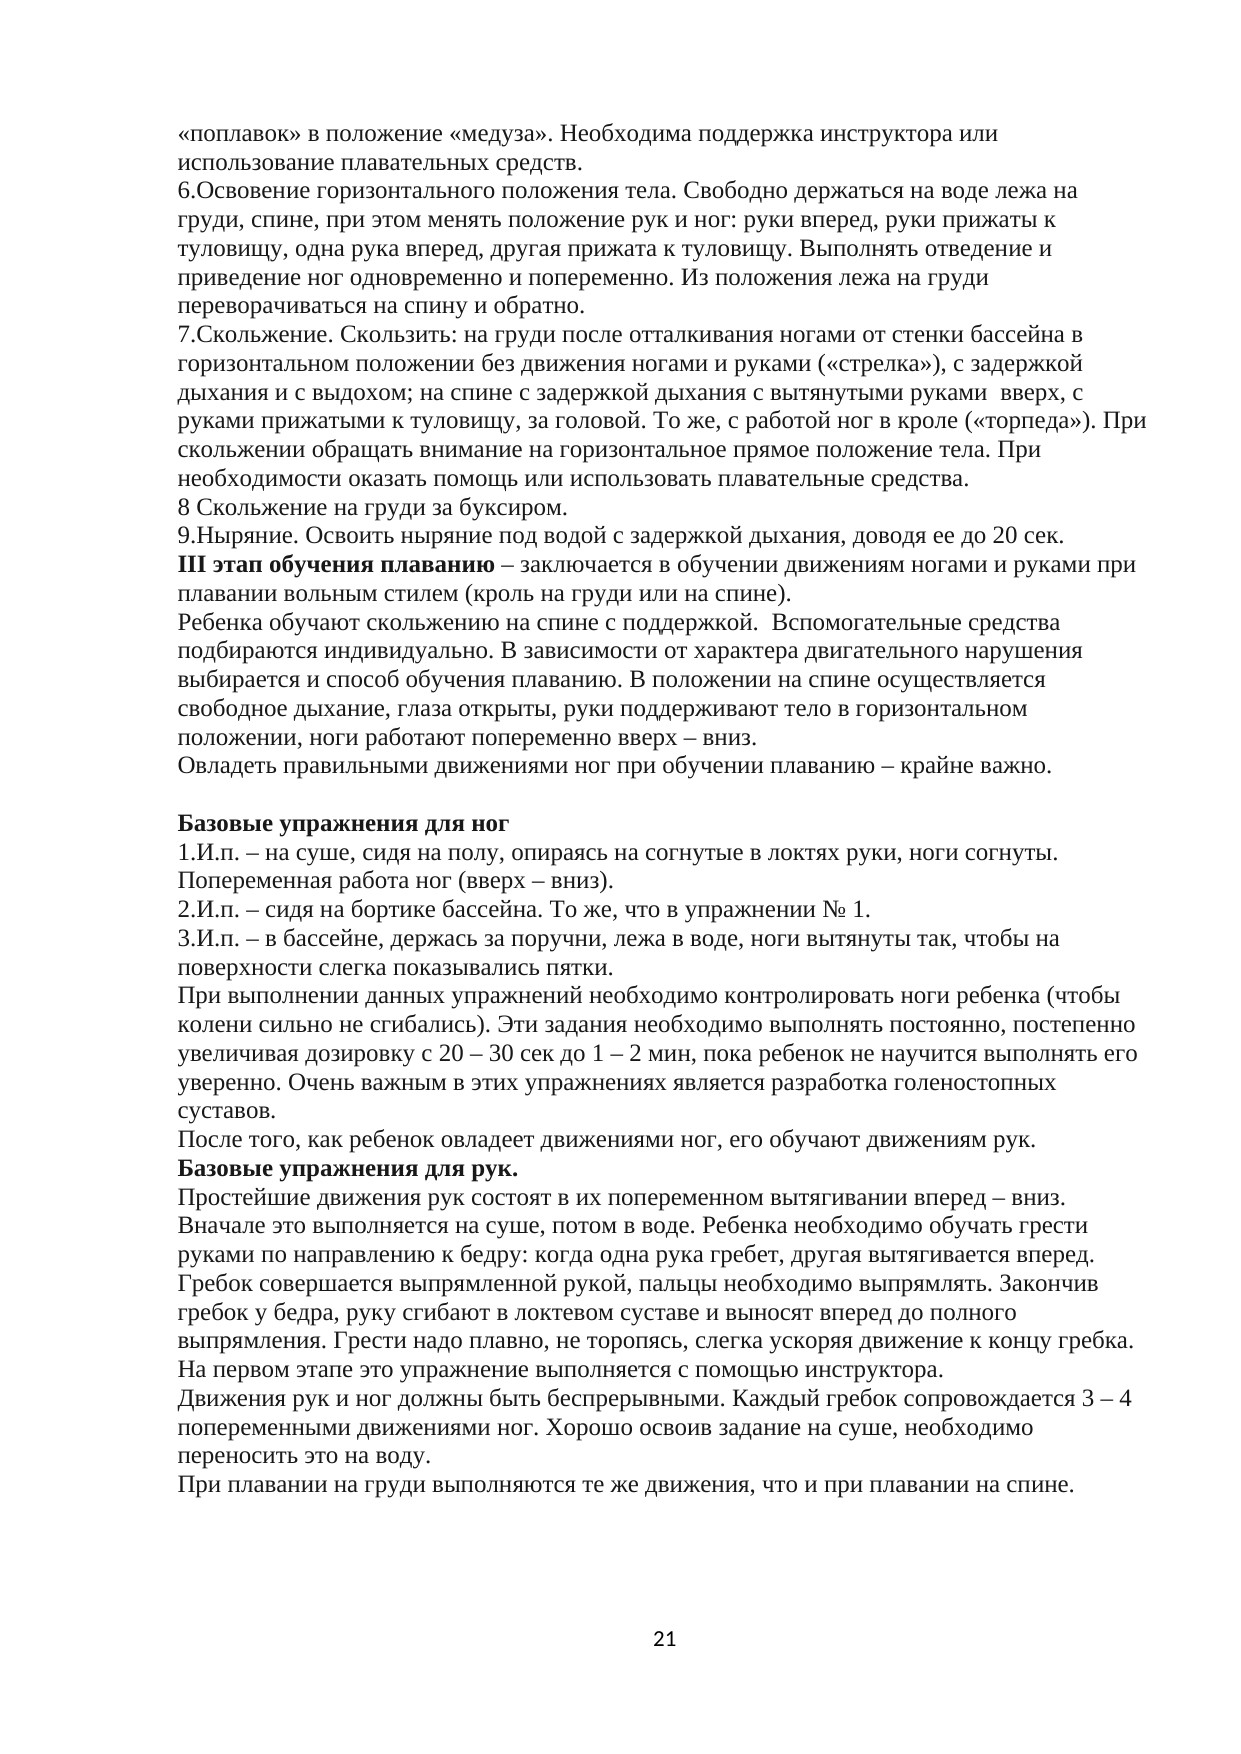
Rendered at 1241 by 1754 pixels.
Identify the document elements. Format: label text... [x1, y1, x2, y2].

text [177, 118, 1152, 176]
text 2.И.п. – сидя на бортике бассейна. То же, что в упражнении № 1. [177, 894, 1152, 923]
text Вначале это выполняется на суше, потом в воде. Ребенка необходимо обучать грести руками по направлению к бедру: когда одна рука гребет, другая вытягивается вперед. Гребок совершается выпрямленной рукой, пальцы необходимо выпрямлять. Закончив гребок у бедра, руку сгибают в локтевом суставе и выносят вперед до полного выпрямления. Грести надо плавно, не торопясь, слегка ускоряя движение к концу гребка. На первом этапе это упражнение выполняется с помощью инструктора. [177, 1211, 1152, 1383]
text После того, как ребенок овладеет движениями ног, его обучают движениям рук. [177, 1124, 1152, 1153]
text Ребенка обучают скольжению на спине с поддержкой. Вспомогательные средства подбираются индивидуально. В зависимости от характера двигательного нарушения выбирается и способ обучения плаванию. В положении на спине осуществляется свободное дыхание, глаза открыты, руки поддерживают тело в горизонтальном положении, ноги работают попеременно вверх – вниз. [177, 607, 1152, 751]
text При выполнении данных упражнений необходимо контролировать ноги ребенка (чтобы колени сильно не сгибались). Эти задания необходимо выполнять постоянно, постепенно увеличивая дозировку с 20 – 30 сек до 1 – 2 мин, пока ребенок не научится выполнять его уверенно. Очень важным в этих упражнениях является разработка голеностопных суставов. [177, 981, 1152, 1124]
text 8 Скольжение на груди за буксиром. [177, 492, 1152, 521]
text Овладеть правильными движениями ног при обучении плаванию – крайне важно. [177, 751, 1152, 779]
text Движения рук и ног должны быть беспрерывными. Каждый гребок сопровождается 3 – 4 попеременными движениями ног. Хорошо освоив задание на суше, необходимо переносить это на воду. [177, 1383, 1152, 1469]
text При плавании на груди выполняются те же движения, что и при плавании на спине. [177, 1469, 1152, 1498]
text Базовые упражнения для рук. [177, 1153, 1152, 1182]
text III этап обучения плаванию – заключается в обучении движениям ногами и руками при плавании вольным стилем (кроль на груди или на спине). [177, 549, 1152, 607]
text 3.И.п. – в бассейне, держась за поручни, лежа в воде, ноги вытянуты так, чтобы на поверхности слегка показывались пятки. [177, 923, 1152, 981]
text Простейшие движения рук состоят в их попеременном вытягивании вперед – вниз. [177, 1182, 1152, 1211]
text Базовые упражнения для ног [177, 808, 1152, 837]
text 6.Освовение горизонтального положения тела. Свободно держаться на воде лежа на груди, спине, при этом менять положение рук и ног: руки вперед, руки прижаты к туловищу, одна рука вперед, другая прижата к туловищу. Выполнять отведение и приведение ног одновременно и попеременно. Из положения лежа на груди переворачиваться на спину и обратно. [177, 176, 1152, 319]
text 7.Скольжение. Скользить: на груди после отталкивания ногами от стенки бассейна в горизонтальном положении без движения ногами и руками («стрелка»), с задержкой дыхания и с выдохом; на спине с задержкой дыхания с вытянутыми руками вверх, с руками прижатыми к туловищу, за головой. То же, с работой ног в кроле («торпеда»). При скольжении обращать внимание на горизонтальное прямое положение тела. При необходимости оказать помощь или использовать плавательные средства. [177, 319, 1152, 492]
text 1.И.п. – на суше, сидя на полу, опираясь на согнутые в локтях руки, ноги согнуты. Попеременная работа ног (вверх – вниз). [177, 837, 1152, 894]
text 9.Ныряние. Освоить ныряние под водой с задержкой дыхания, доводя ее до 20 сек. [177, 521, 1152, 549]
